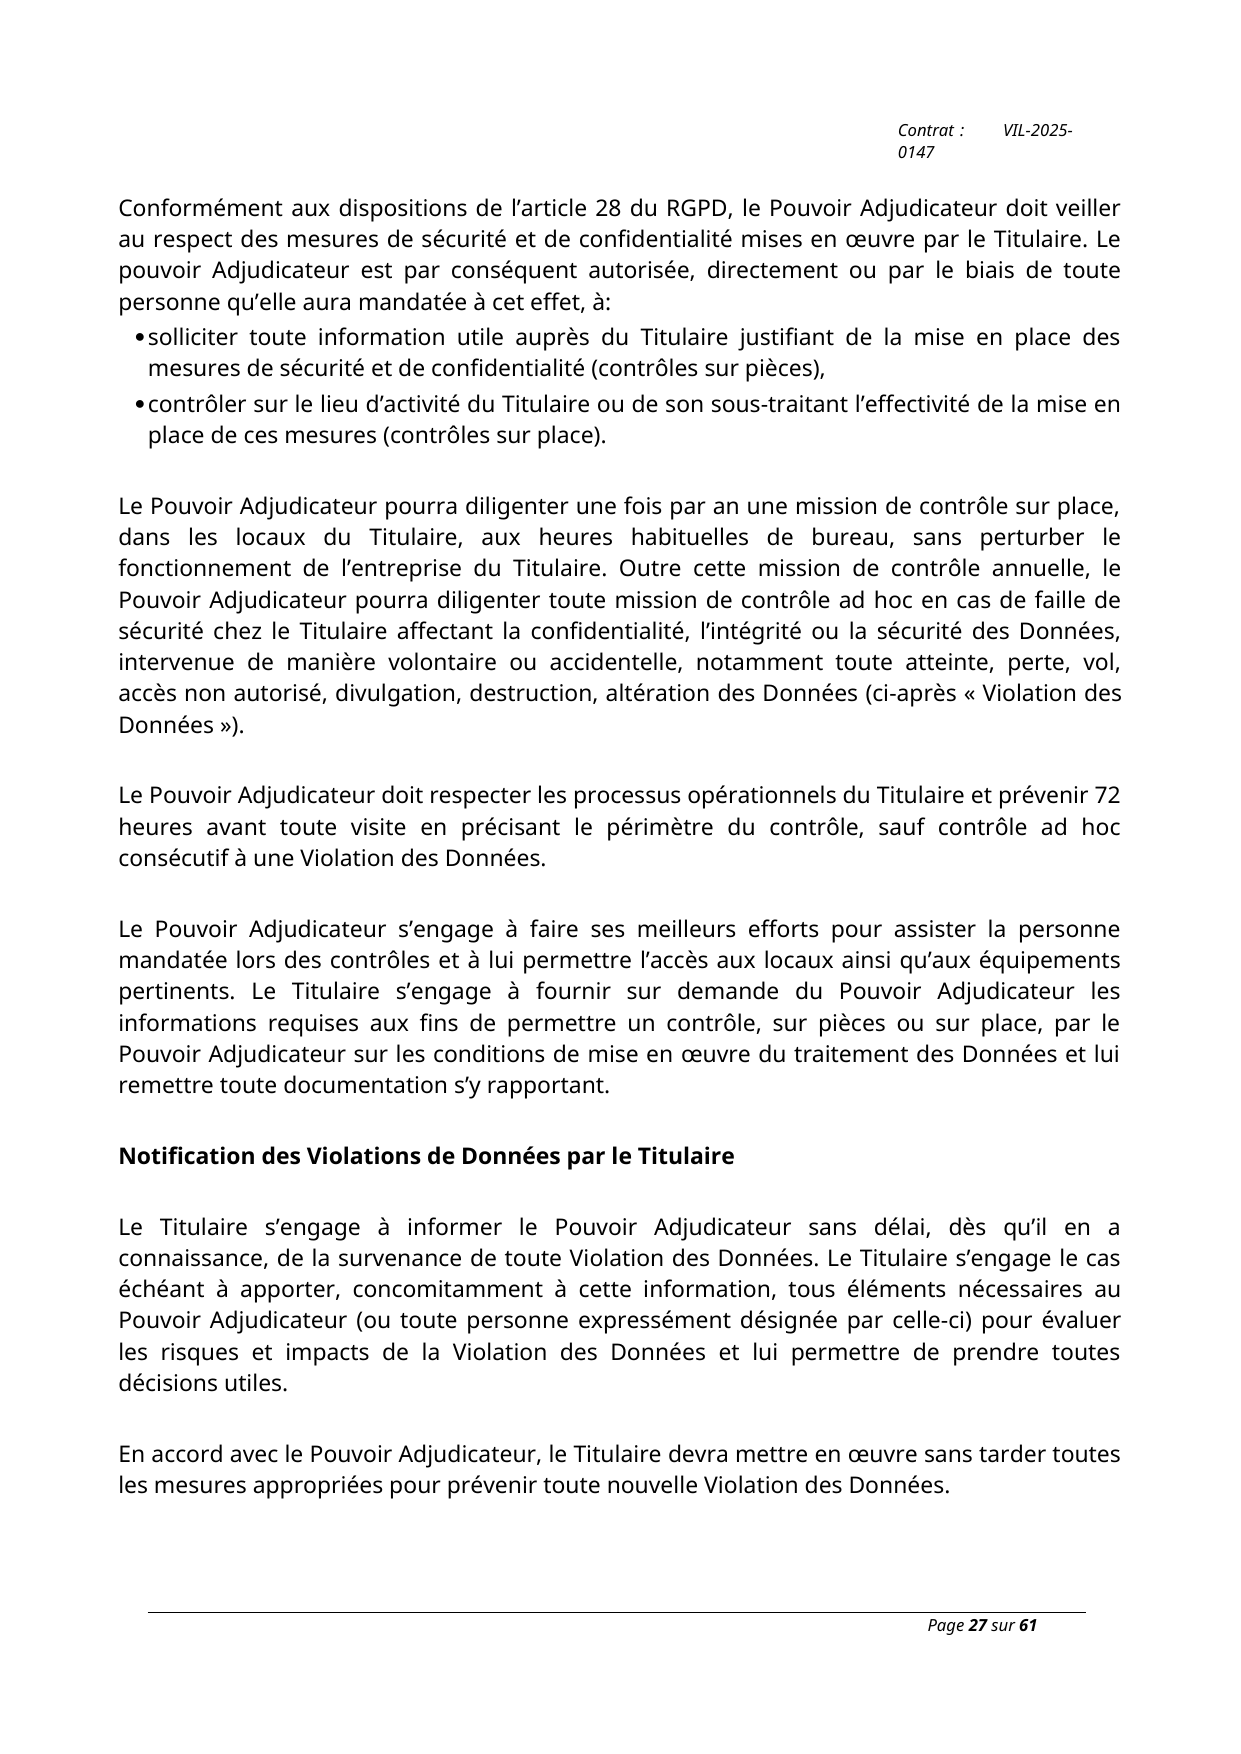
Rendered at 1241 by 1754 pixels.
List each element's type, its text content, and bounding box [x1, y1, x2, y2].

text Le Pouvoir Adjudicateur pourra diligenter une fois par an une mission de contrôle sur place, dans les locaux du Titulaire, aux heures habituelles de bureau, sans perturber le fonctionnement de l’entreprise du Titulaire. Outre cette mission de contrôle annuelle, le Pouvoir Adjudicateur pourra diligenter toute mission de contrôle ad hoc en cas de faille de sécurité chez le Titulaire affectant la confidentialité, l’intégrité ou la sécurité des Données, intervenue de manière volontaire ou accidentelle, notamment toute atteinte, perte, vol, accès non autorisé, divulgation, destruction, altération des Données (ci-après « Violation des Données »). [118, 490, 1122, 740]
text Notification des Violations de Données par le Titulaire [118, 1140, 1122, 1171]
list contrôler sur le lieu d’activité du Titulaire ou de son sous-traitant l’effectivité de la mise en place de ces mesures (contrôles sur place). [136, 388, 1122, 450]
list solliciter toute information utile auprès du Titulaire justifiant de la mise en place des mesures de sécurité et de confidentialité (contrôles sur pièces), [136, 321, 1122, 384]
text Le Titulaire s’engage à informer le Pouvoir Adjudicateur sans délai, dès qu’il en a connaissance, de la survenance de toute Violation des Données. Le Titulaire s’engage le cas échéant à apporter, concomitamment à cette information, tous éléments nécessaires au Pouvoir Adjudicateur (ou toute personne expressément désignée par celle-ci) pour évaluer les risques et impacts de la Violation des Données et lui permettre de prendre toutes décisions utiles. [118, 1211, 1122, 1398]
text En accord avec le Pouvoir Adjudicateur, le Titulaire devra mettre en œuvre sans tarder toutes les mesures appropriées pour prévenir toute nouvelle Violation des Données. [118, 1438, 1122, 1500]
text Le Pouvoir Adjudicateur s’engage à faire ses meilleurs efforts pour assister la personne mandatée lors des contrôles et à lui permettre l’accès aux locaux ainsi qu’aux équipements pertinents. Le Titulaire s’engage à fournir sur demande du Pouvoir Adjudicateur les informations requises aux fins de permettre un contrôle, sur pièces ou sur place, par le Pouvoir Adjudicateur sur les conditions de mise en œuvre du traitement des Données et lui remettre toute documentation s’y rapportant. [118, 913, 1122, 1100]
text Conformément aux dispositions de l’article 28 du RGPD, le Pouvoir Adjudicateur doit veiller au respect des mesures de sécurité et de confidentialité mises en œuvre par le Titulaire. Le pouvoir Adjudicateur est par conséquent autorisée, directement ou par le biais de toute personne qu’elle aura mandatée à cet effet, à: [118, 192, 1122, 317]
text Le Pouvoir Adjudicateur doit respecter les processus opérationnels du Titulaire et prévenir 72 heures avant toute visite en précisant le périmètre du contrôle, sauf contrôle ad hoc consécutif à une Violation des Données. [118, 779, 1122, 873]
